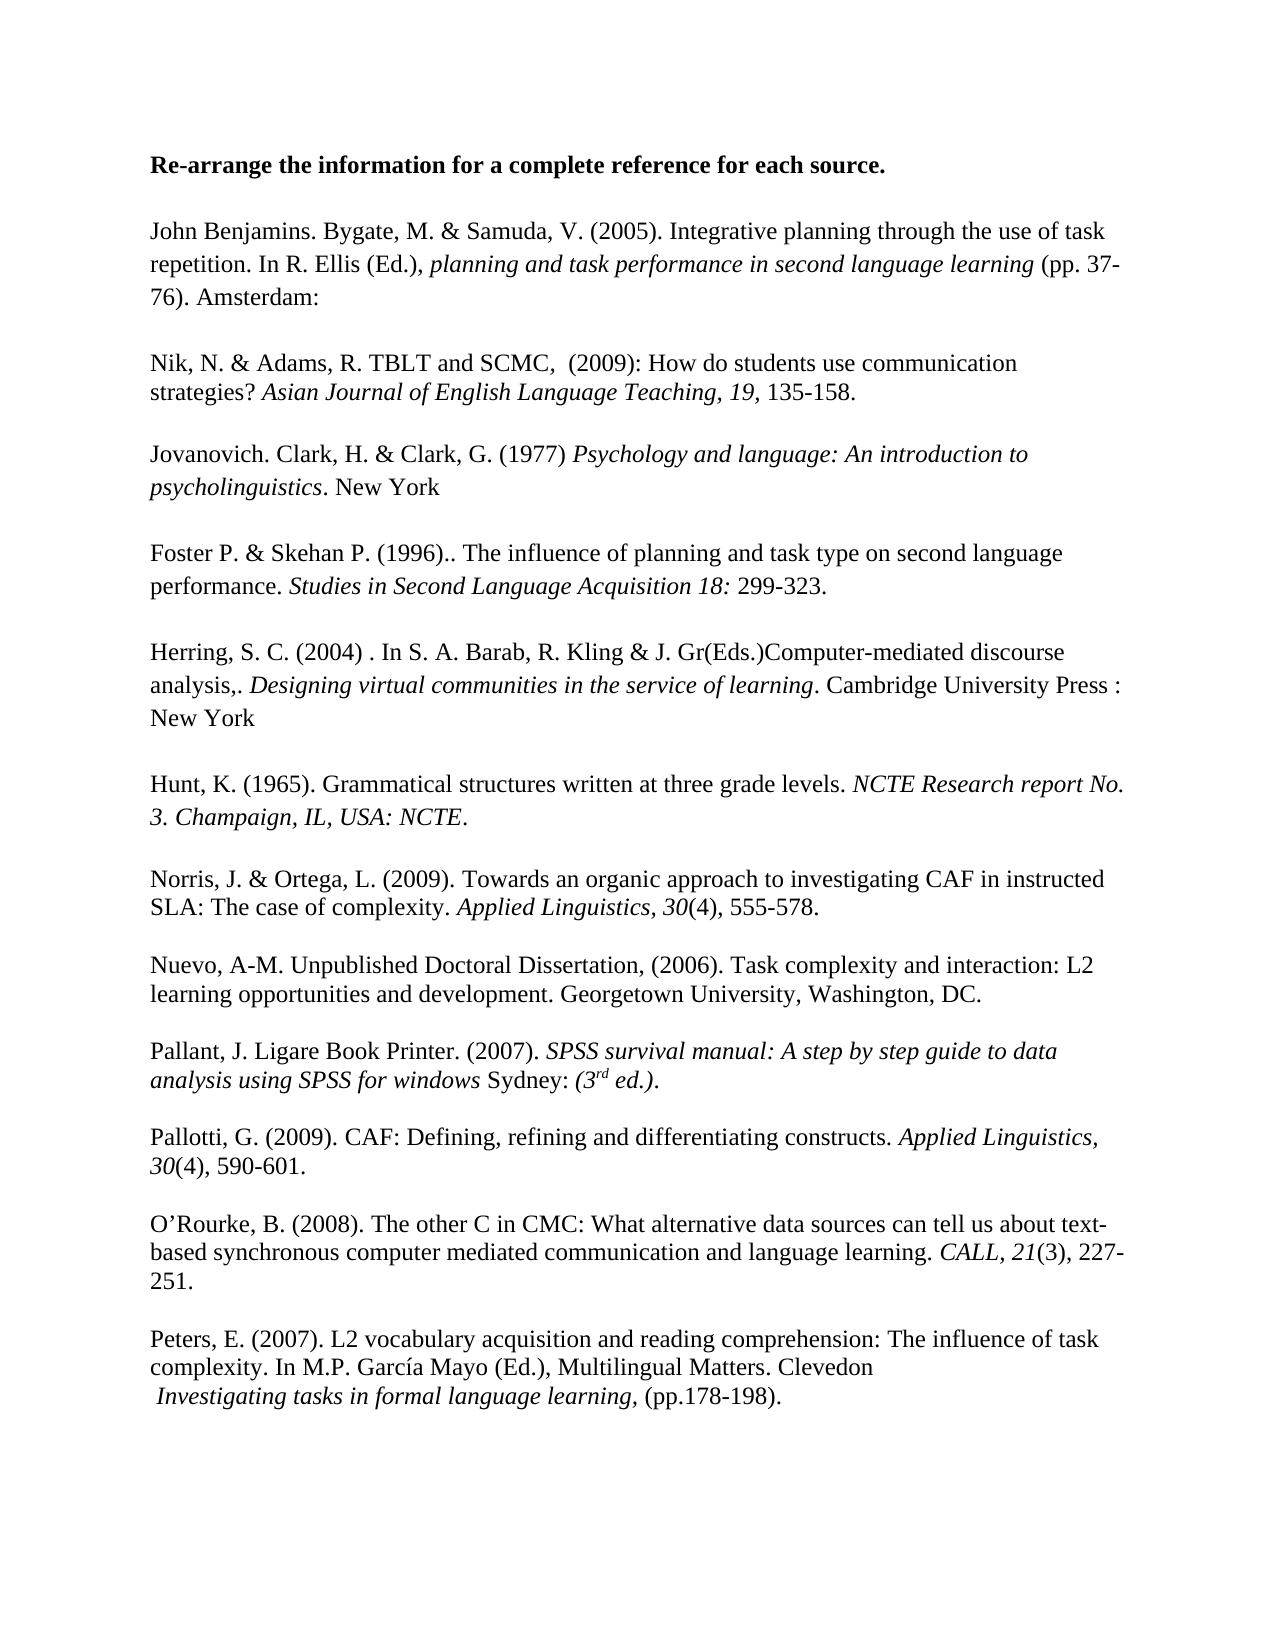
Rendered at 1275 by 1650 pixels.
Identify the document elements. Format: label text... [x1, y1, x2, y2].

text Herring, S. C. (2004) . In S. A. Barab, R. Kling & J. Gr(Eds.)Computer-mediated discourse analysis,. Designing virtual communities in the service of learning. Press : [150, 637, 1125, 732]
text Pallotti, G. (2009). CAF: Defining, refining and differentiating constructs. Applied Linguistics, 30(4), 590-601. [150, 1122, 1125, 1180]
text Investigating tasks in formal language learning, (pp.178-198). [150, 1381, 1125, 1410]
text John Benjamins. Bygate, M. & Samuda, V. (2005). Integrative planning through the use of task repetition. In R. Ellis (Ed.), planning and task performance in second language learning (pp. 37-76). : [150, 216, 1125, 311]
text Re-arrange the information for a complete reference for each source. [150, 150, 1125, 179]
text Jovanovich. Clark, H. & Clark, G. (1977) Psychology and language: An introduction to psycholinguistics. [150, 439, 1125, 500]
text Nik, N. & Adams, R. TBLT and SCMC, (2009): How do students use communication strategies? Asian Journal of English Language Teaching, 19, 135-158. [150, 348, 1125, 406]
text Foster P. & Skehan P. (1996).. The influence of planning and task type on second language performance. Studies in Second Language Acquisition 18: 299-323. [150, 538, 1125, 599]
text Hunt, K. (1965). Grammatical structures written at three grade levels. NCTE Research report No. 3. : NCTE. [150, 769, 1125, 831]
text Pallant, J. Ligare Book Printer. (2007). SPSS survival manual: A step by step guide to data analysis using SPSS for windows : (3rd ed.). [150, 1036, 1125, 1094]
text Peters, E. (2007). L2 vocabulary acquisition and reading comprehension: The influence of task complexity. In M.P. García Mayo (Ed.), Multilingual Matters. Clevedon [150, 1324, 1125, 1381]
text O’Rourke, B. (2008). The other C in CMC: What alternative data sources can tell us about text-based synchronous computer mediated communication and language learning. CALL, 21(3), 227-251. [150, 1209, 1125, 1295]
text Norris, J. & Ortega, L. (2009). Towards an organic approach to investigating CAF in instructed : The case of complexity. Applied Linguistics, 30(4), 555-578. [150, 864, 1125, 921]
text Nuevo, A-M. Unpublished Doctoral Dissertation, (2006). Task complexity and interaction: L2 learning opportunities and development. , DC. [150, 950, 1125, 1007]
